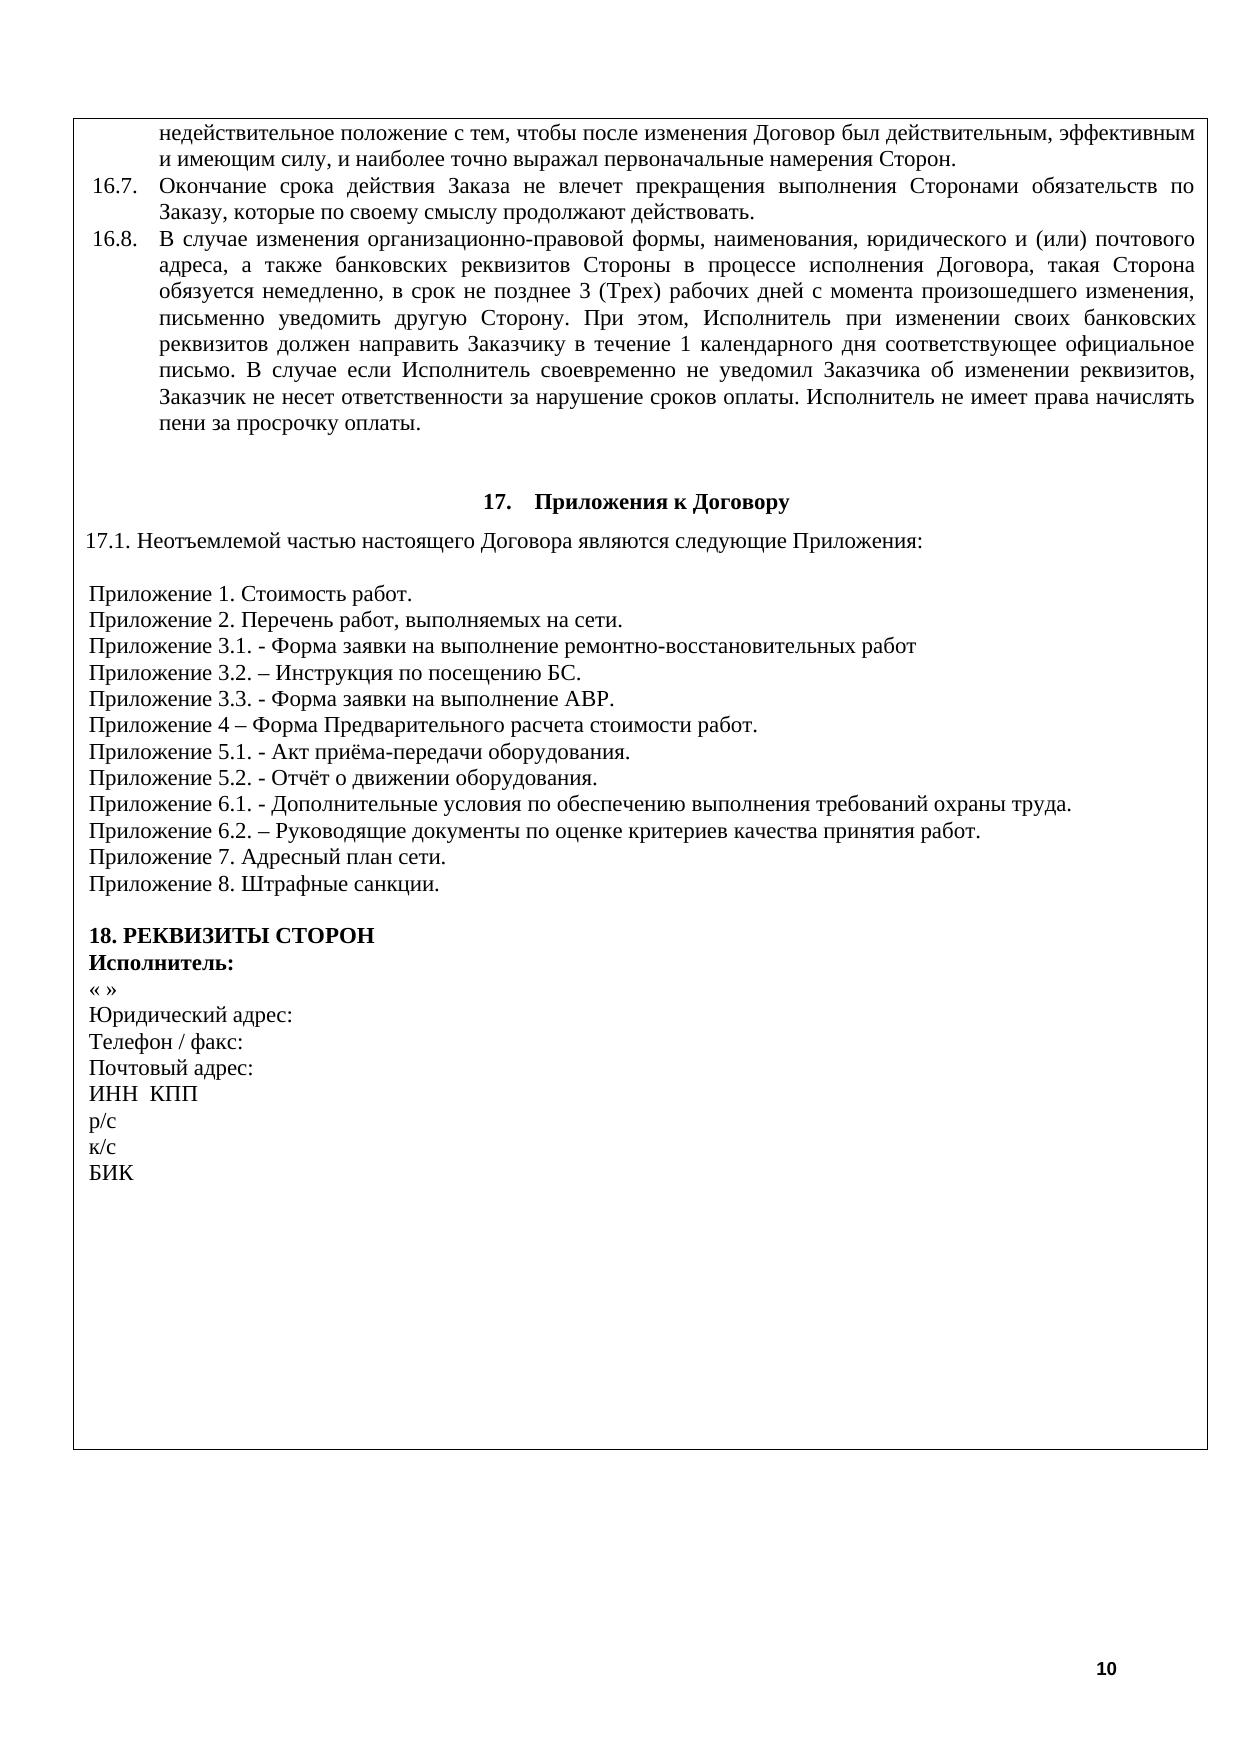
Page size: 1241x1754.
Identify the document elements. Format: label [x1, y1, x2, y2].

table_header [74, 119, 1207, 1449]
